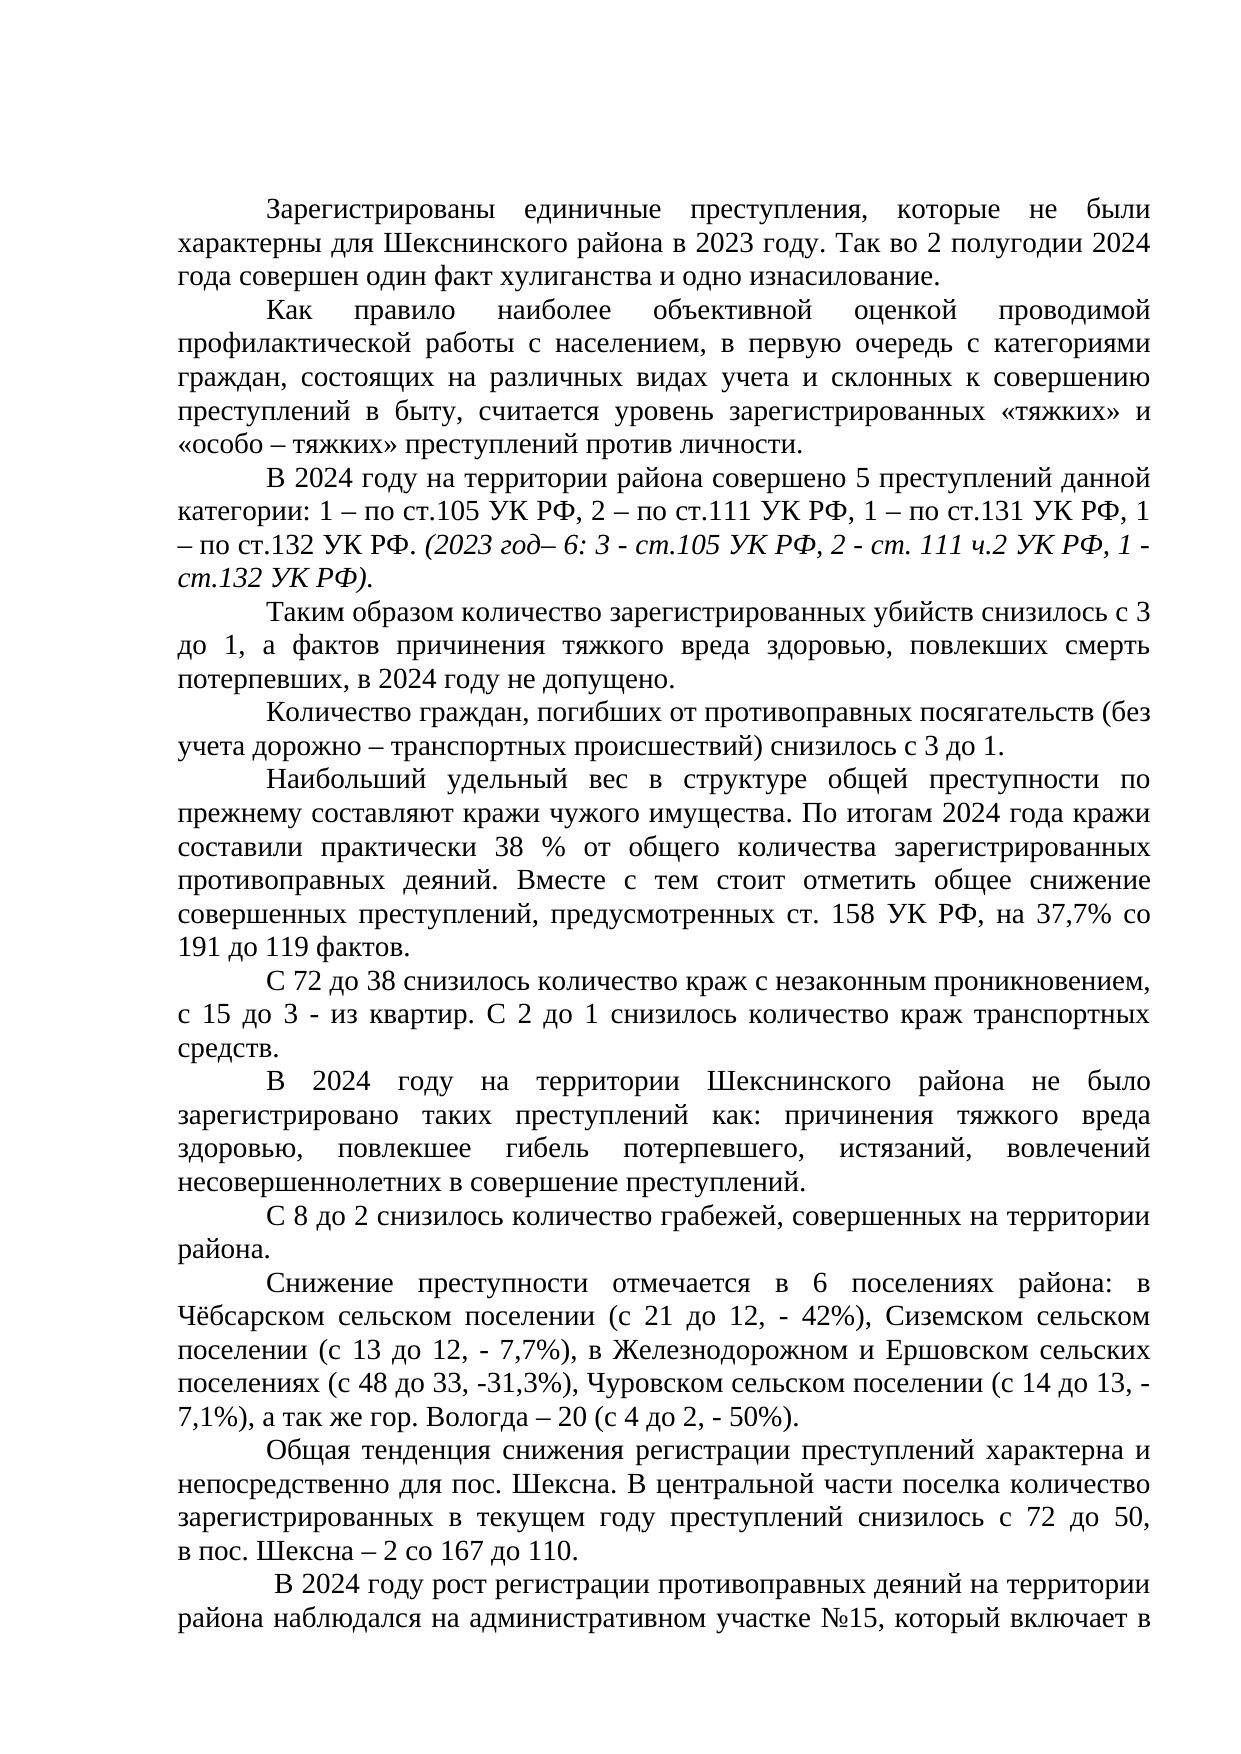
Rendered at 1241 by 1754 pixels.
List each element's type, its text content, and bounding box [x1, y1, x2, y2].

text С 8 до 2 снизилось количество грабежей, совершенных на территории района. [177, 1198, 1152, 1265]
text Снижение преступности отмечается в 6 поселениях района: в Чёбсарском сельском поселении (с 21 до 12, - 42%), Сиземском сельском поселении (с 13 до 12, - 7,7%), в Железнодорожном и Ершовском сельских поселениях (с 48 до 33, -31,3%), Чуровском сельском поселении (с 14 до 13, - 7,1%), а так же гор. Вологда – 20 (с 4 до 2, - 50%). [177, 1265, 1152, 1432]
text Таким образом количество зарегистрированных убийств снизилось с 3 до 1, а фактов причинения тяжкого вреда здоровью, повлекших смерть потерпевших, в 2024 году не допущено. [177, 594, 1152, 694]
text Зарегистрированы единичные преступления, которые не были характерны для Шекснинского района в 2023 году. Так во 2 полугодии 2024 года совершен один факт хулиганства и одно изнасилование. [177, 191, 1152, 292]
text В 2024 году на территории района совершено 5 преступлений данной категории: 1 – по ст.105 УК РФ, 2 – по ст.111 УК РФ, 1 – по ст.131 УК РФ, 1 – по ст.132 УК РФ. (2023 год– 6: 3 - ст.105 УК РФ, 2 - ст. 111 ч.2 УК РФ, 1 - ст.132 УК РФ). [177, 460, 1152, 594]
text Общая тенденция снижения регистрации преступлений характерна и непосредственно для пос. Шексна. В центральной части поселка количество зарегистрированных в текущем году преступлений снизилось с 72 до 50, в пос. Шексна – 2 со 167 до 110. [177, 1432, 1152, 1567]
text С 72 до 38 снизилось количество краж с незаконным проникновением, с 15 до 3 - из квартир. С 2 до 1 снизилось количество краж транспортных средств. [177, 963, 1152, 1063]
text В 2024 году на территории Шекснинского района не было зарегистрировано таких преступлений как: причинения тяжкого вреда здоровью, повлекшее гибель потерпевшего, истязаний, вовлечений несовершеннолетних в совершение преступлений. [177, 1063, 1152, 1198]
text Как правило наиболее объективной оценкой проводимой профилактической работы с населением, в первую очередь с категориями граждан, состоящих на различных видах учета и склонных к совершению преступлений в быту, считается уровень зарегистрированных «тяжких» и «особо – тяжких» преступлений против личности. [177, 292, 1152, 460]
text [177, 1567, 1152, 1634]
text Количество граждан, погибших от противоправных посягательств (без учета дорожно – транспортных происшествий) снизилось с 3 до 1. [177, 694, 1152, 762]
text Наибольший удельный вес в структуре общей преступности по прежнему составляют кражи чужого имущества. По итогам 2024 года кражи составили практически 38 % от общего количества зарегистрированных противоправных деяний. Вместе с тем стоит отметить общее снижение совершенных преступлений, предусмотренных ст. 158 УК РФ, на 37,7% со 191 до 119 фактов. [177, 762, 1152, 963]
